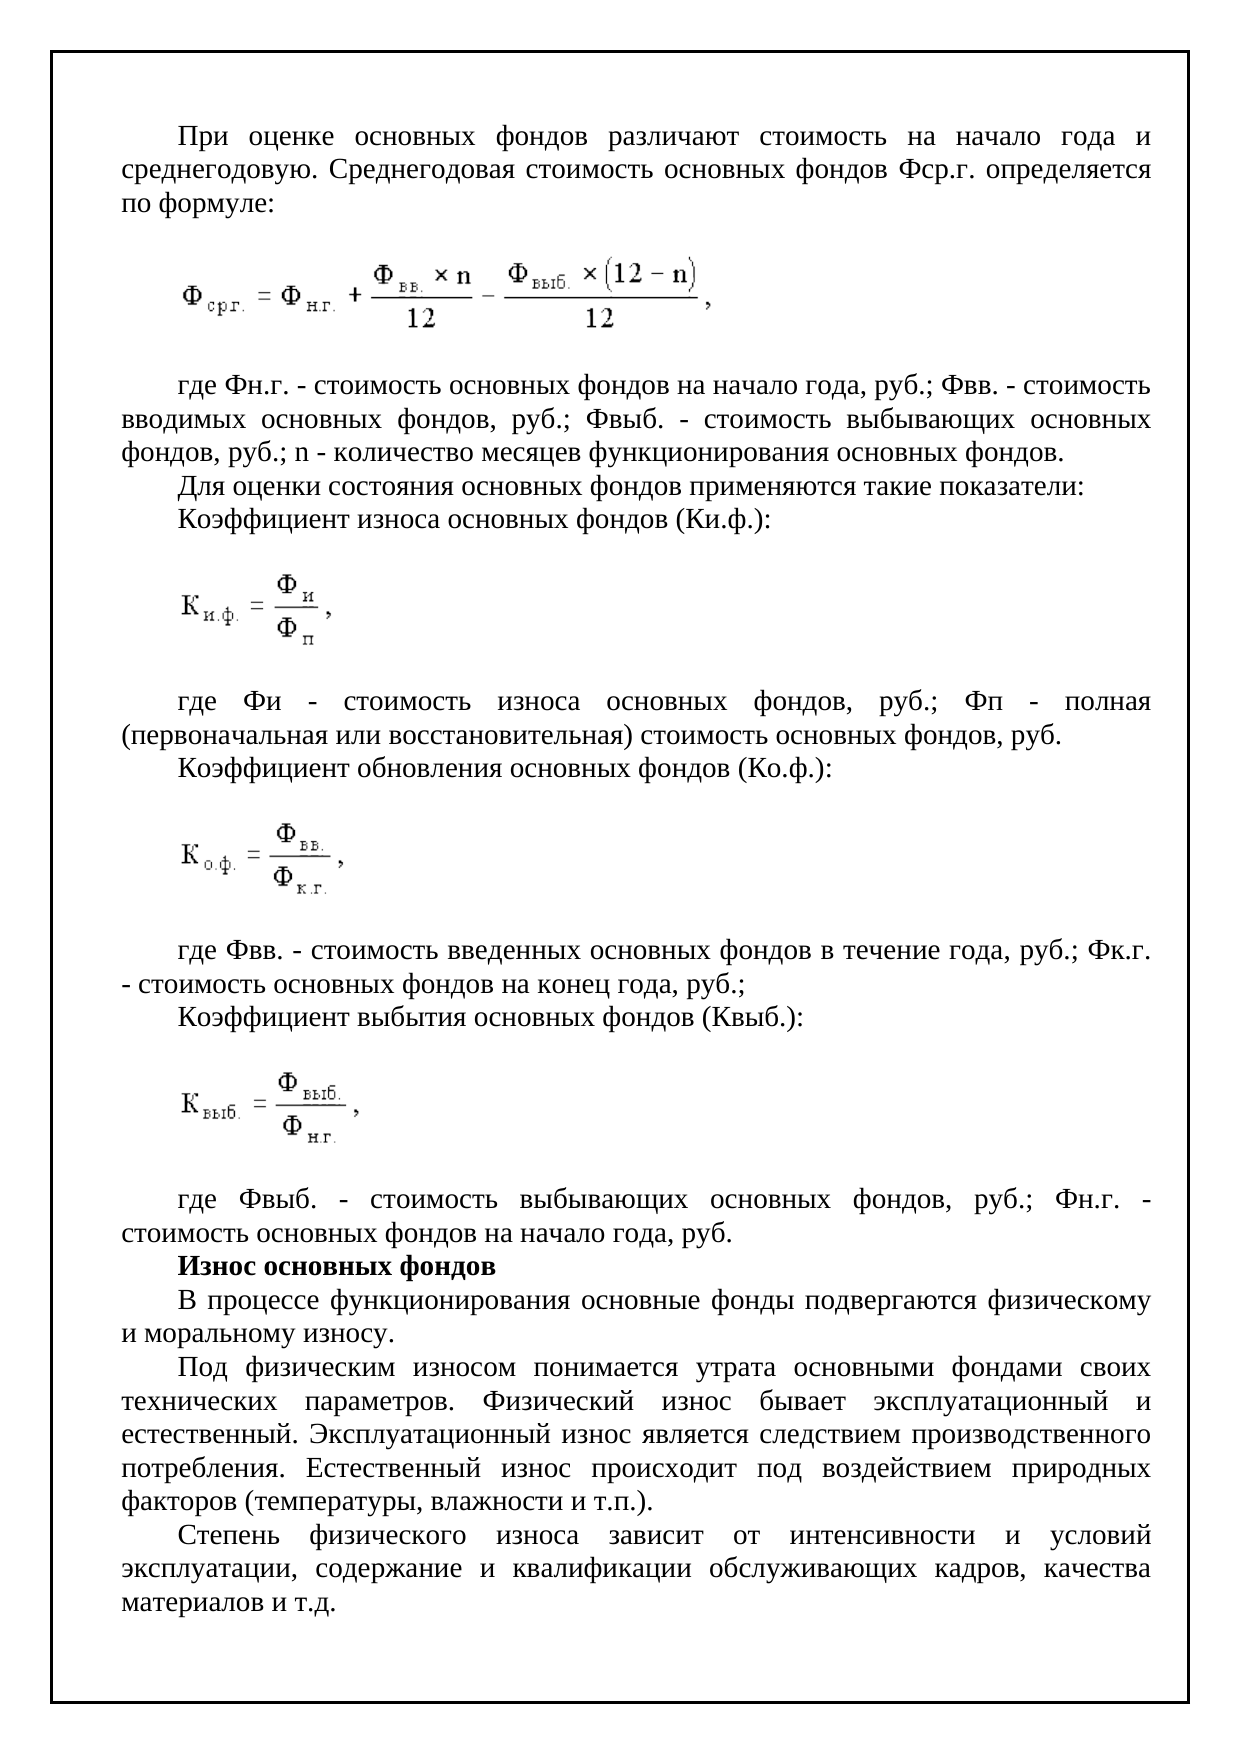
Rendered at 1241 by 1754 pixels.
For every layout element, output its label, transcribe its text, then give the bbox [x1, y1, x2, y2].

picture [177, 817, 348, 899]
text где Фн.г. - стоимость основных фондов на начало года, руб.; Фвв. - стоимость вводимых основных фондов, руб.; Фвыб. - стоимость выбывающих основных фондов, руб.; n - количество месяцев функционирования основных фондов. [121, 367, 1152, 468]
text Коэффициент износа основных фондов (Ки.ф.): [121, 501, 1152, 535]
text Коэффициент обновления основных фондов (Ко.ф.): [121, 750, 1152, 784]
text При оценке основных фондов различают стоимость на начало года и среднегодовую. Среднегодовая стоимость основных фондов Фср.г. определяется по формуле: [121, 118, 1152, 219]
text Под физическим износом понимается утрата основными фондами своих технических параметров. Физический износ бывает эксплуатационный и естественный. Эксплуатационный износ является следствием производственного потребления. Естественный износ происходит под воздействием природных факторов (температуры, влажности и т.п.). [121, 1349, 1152, 1517]
text Коэффициент выбытия основных фондов (Квыб.): [121, 999, 1152, 1033]
text В процессе функционирования основные фонды подвергаются физическому и моральному износу. [121, 1282, 1152, 1349]
picture [177, 1066, 362, 1148]
text где Фвыб. - стоимость выбывающих основных фондов, руб.; Фн.г. - стоимость основных фондов на начало года, руб. [121, 1181, 1152, 1248]
text Степень физического износа зависит от интенсивности и условий эксплуатации, содержание и квалификации обслуживающих кадров, качества материалов и т.д. [121, 1517, 1152, 1617]
text где Фи - стоимость износа основных фондов, руб.; Фп - полная (первоначальная или восстановительная) стоимость основных фондов, руб. [121, 683, 1152, 750]
text Износ основных фондов [121, 1248, 1152, 1282]
text где Фвв. - стоимость введенных основных фондов в течение года, руб.; Фк.г. - стоимость основных фондов на конец года, руб.; [121, 932, 1152, 999]
picture [177, 252, 714, 334]
text Для оценки состояния основных фондов применяются такие показатели: [121, 468, 1152, 501]
picture [177, 568, 336, 650]
